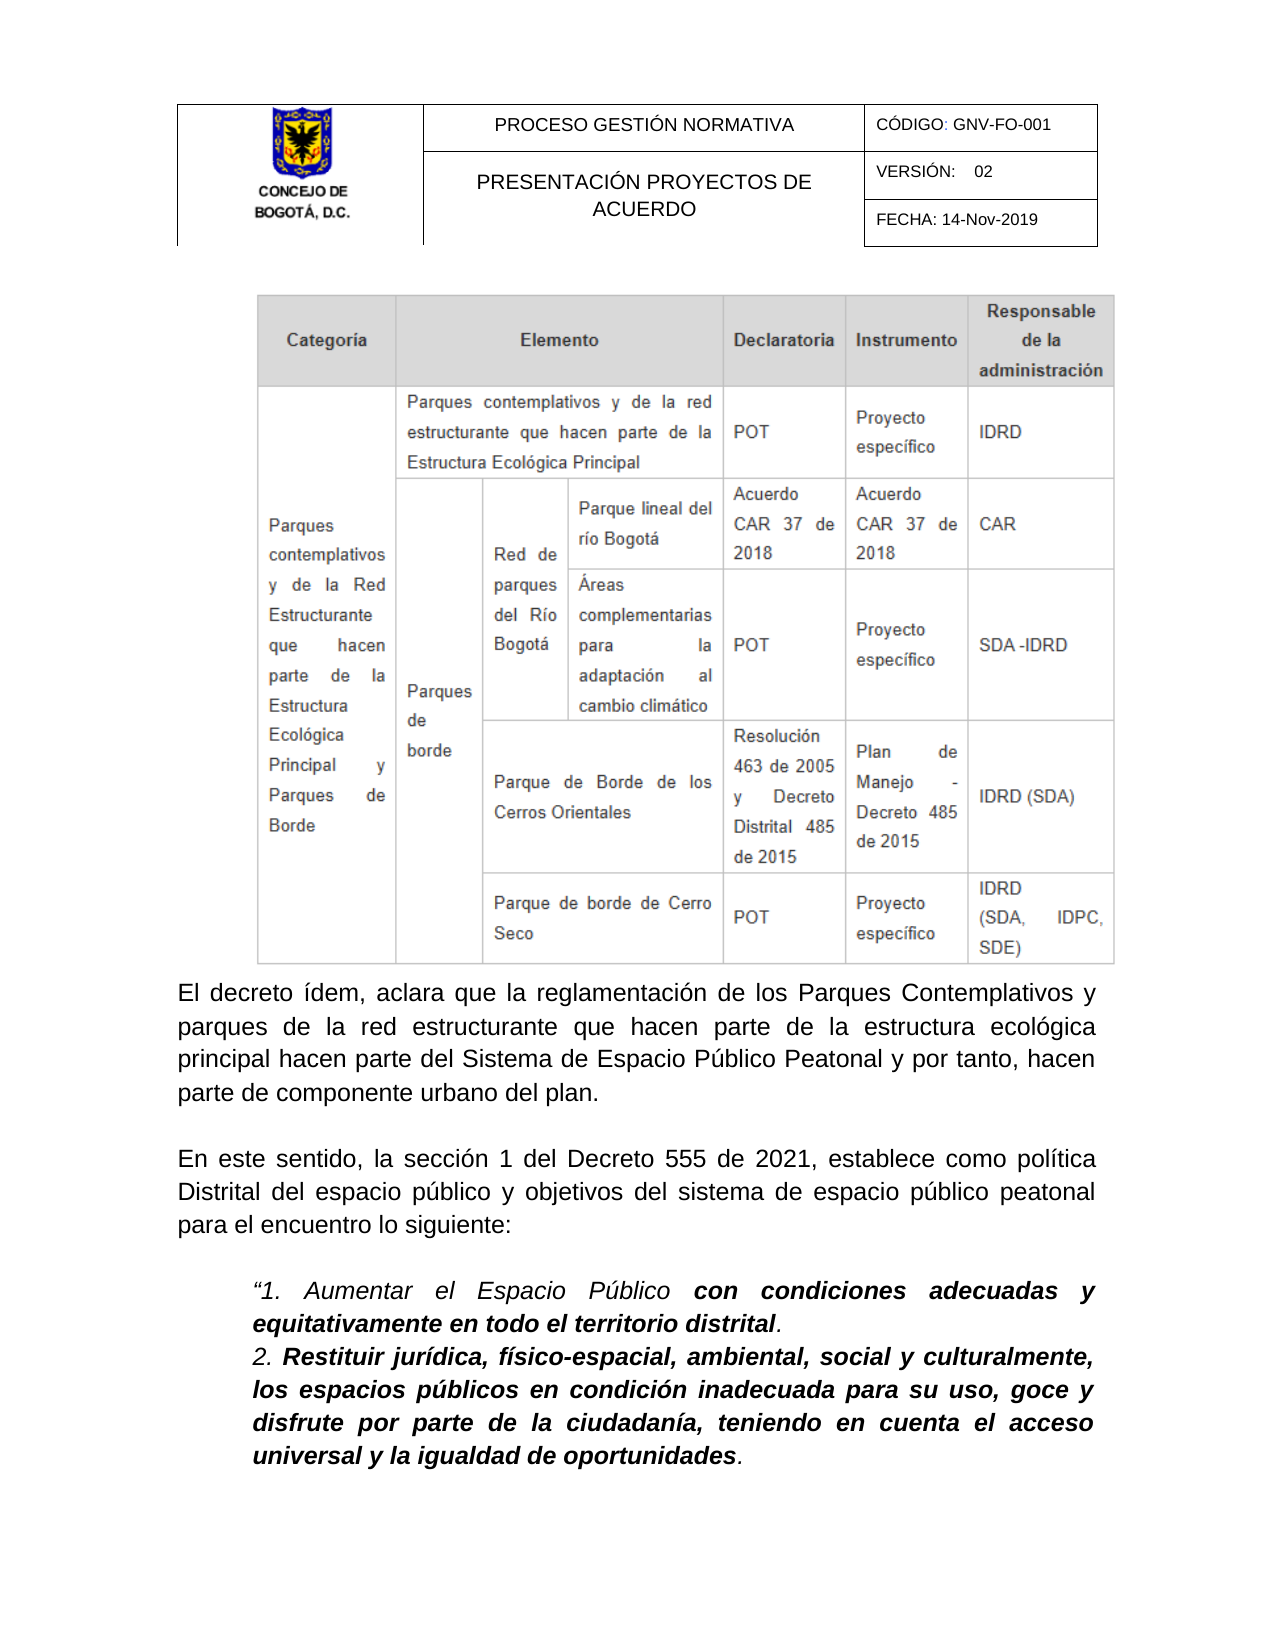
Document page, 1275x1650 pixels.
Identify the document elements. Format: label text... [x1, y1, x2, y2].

picture [231, 106, 370, 237]
text El decreto ídem, aclara que la reglamentación de los Parques Contemplativos y parques de la red estructurante que hacen parte de la estructura ecológica principal hacen parte del Sistema de Espacio Público Peatonal y por tanto, hacen parte de componente urbano del plan. [177, 978, 1098, 1106]
text En este sentido, la sección 1 del Decreto 555 de 2021, establece como política Distrital del espacio público y objetivos del sistema de espacio público peatonal para el encuentro lo siguiente: [177, 1143, 1098, 1238]
text 2. Restituir jurídica, físico-espacial, ambiental, social y culturalmente, los espacios públicos en condición inadecuada para su uso, goce y disfrute por parte de la ciudadanía, teniendo en cuenta el acceso universal y la igualdad de oportunidades. [252, 1342, 1098, 1469]
picture [252, 291, 1124, 975]
text “1. Aumentar el Espacio Público con condiciones adecuadas y equitativamente en todo el territorio distrital. [252, 1276, 1098, 1337]
